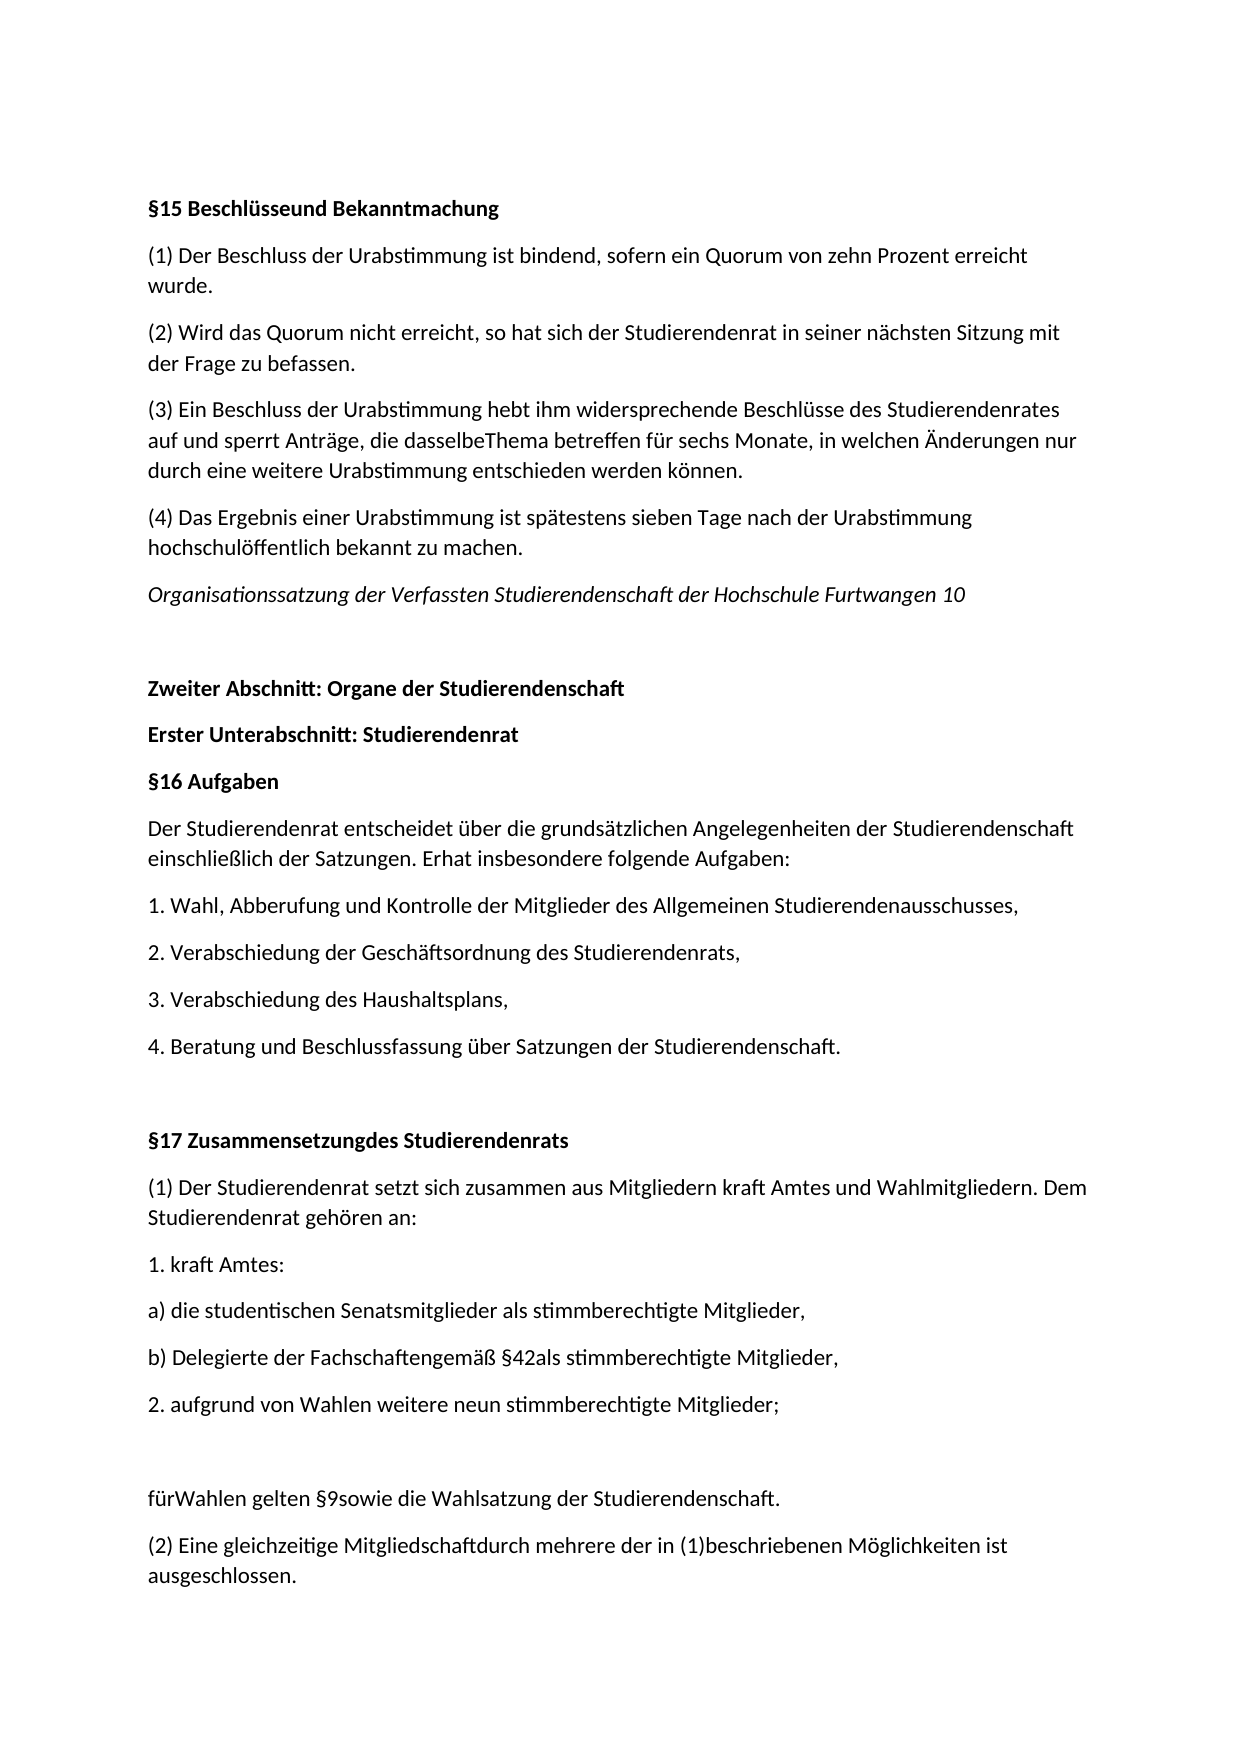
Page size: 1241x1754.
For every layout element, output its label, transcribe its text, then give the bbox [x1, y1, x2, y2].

text b) Delegierte der Fachschaftengemäß §42als stimmberechtigte Mitglieder, [148, 1343, 1093, 1371]
text Der Studierendenrat entscheidet über die grundsätzlichen Angelegenheiten der Studierendenschaft einschließlich der Satzungen. Erhat insbesondere folgende Aufgaben: [148, 814, 1093, 872]
text (2) Wird das Quorum nicht erreicht, so hat sich der Studierendenrat in seiner nächsten Sitzung mit der Frage zu befassen. [148, 318, 1093, 377]
text §16 Aufgaben [148, 767, 1093, 795]
text (4) Das Ergebnis einer Urabstimmung ist spätestens sieben Tage nach der Urabstimmung hochschulöffentlich bekannt zu machen. [148, 503, 1093, 561]
text (1) Der Studierendenrat setzt sich zusammen aus Mitgliedern kraft Amtes und Wahlmitgliedern. Dem Studierendenrat gehören an: [148, 1173, 1093, 1231]
text 1. Wahl, Abberufung und Kontrolle der Mitglieder des Allgemeinen Studierendenausschusses, [148, 891, 1093, 919]
text 4. Beratung und Beschlussfassung über Satzungen der Studierendenschaft. [148, 1032, 1093, 1060]
text Organisationssatzung der Verfassten Studierendenschaft der Hochschule Furtwangen 10 [148, 580, 1093, 608]
text 3. Verabschiedung des Haushaltsplans, [148, 985, 1093, 1013]
text §15 Beschlüsseund Bekanntmachung [148, 194, 1093, 222]
text Zweiter Abschnitt: Organe der Studierendenschaft [148, 674, 1093, 702]
text §17 Zusammensetzungdes Studierendenrats [148, 1126, 1093, 1154]
text fürWahlen gelten §9sowie die Wahlsatzung der Studierendenschaft. [148, 1484, 1093, 1512]
text 2. aufgrund von Wahlen weitere neun stimmberechtigte Mitglieder; [148, 1390, 1093, 1418]
text 2. Verabschiedung der Geschäftsordnung des Studierendenrats, [148, 938, 1093, 966]
text a) die studentischen Senatsmitglieder als stimmberechtigte Mitglieder, [148, 1297, 1093, 1324]
text 1. kraft Amtes: [148, 1250, 1093, 1278]
text (1) Der Beschluss der Urabstimmung ist bindend, sofern ein Quorum von zehn Prozent erreicht wurde. [148, 241, 1093, 299]
text Erster Unterabschnitt: Studierendenrat [148, 721, 1093, 748]
text (3) Ein Beschluss der Urabstimmung hebt ihm widersprechende Beschlüsse des Studierendenrates auf und sperrt Anträge, die dasselbeThema betreffen für sechs Monate, in welchen Änderungen nur durch eine weitere Urabstimmung entschieden werden können. [148, 396, 1093, 484]
text (2) Eine gleichzeitige Mitgliedschaftdurch mehrere der in (1)beschriebenen Möglichkeiten ist ausgeschlossen. [148, 1531, 1093, 1589]
